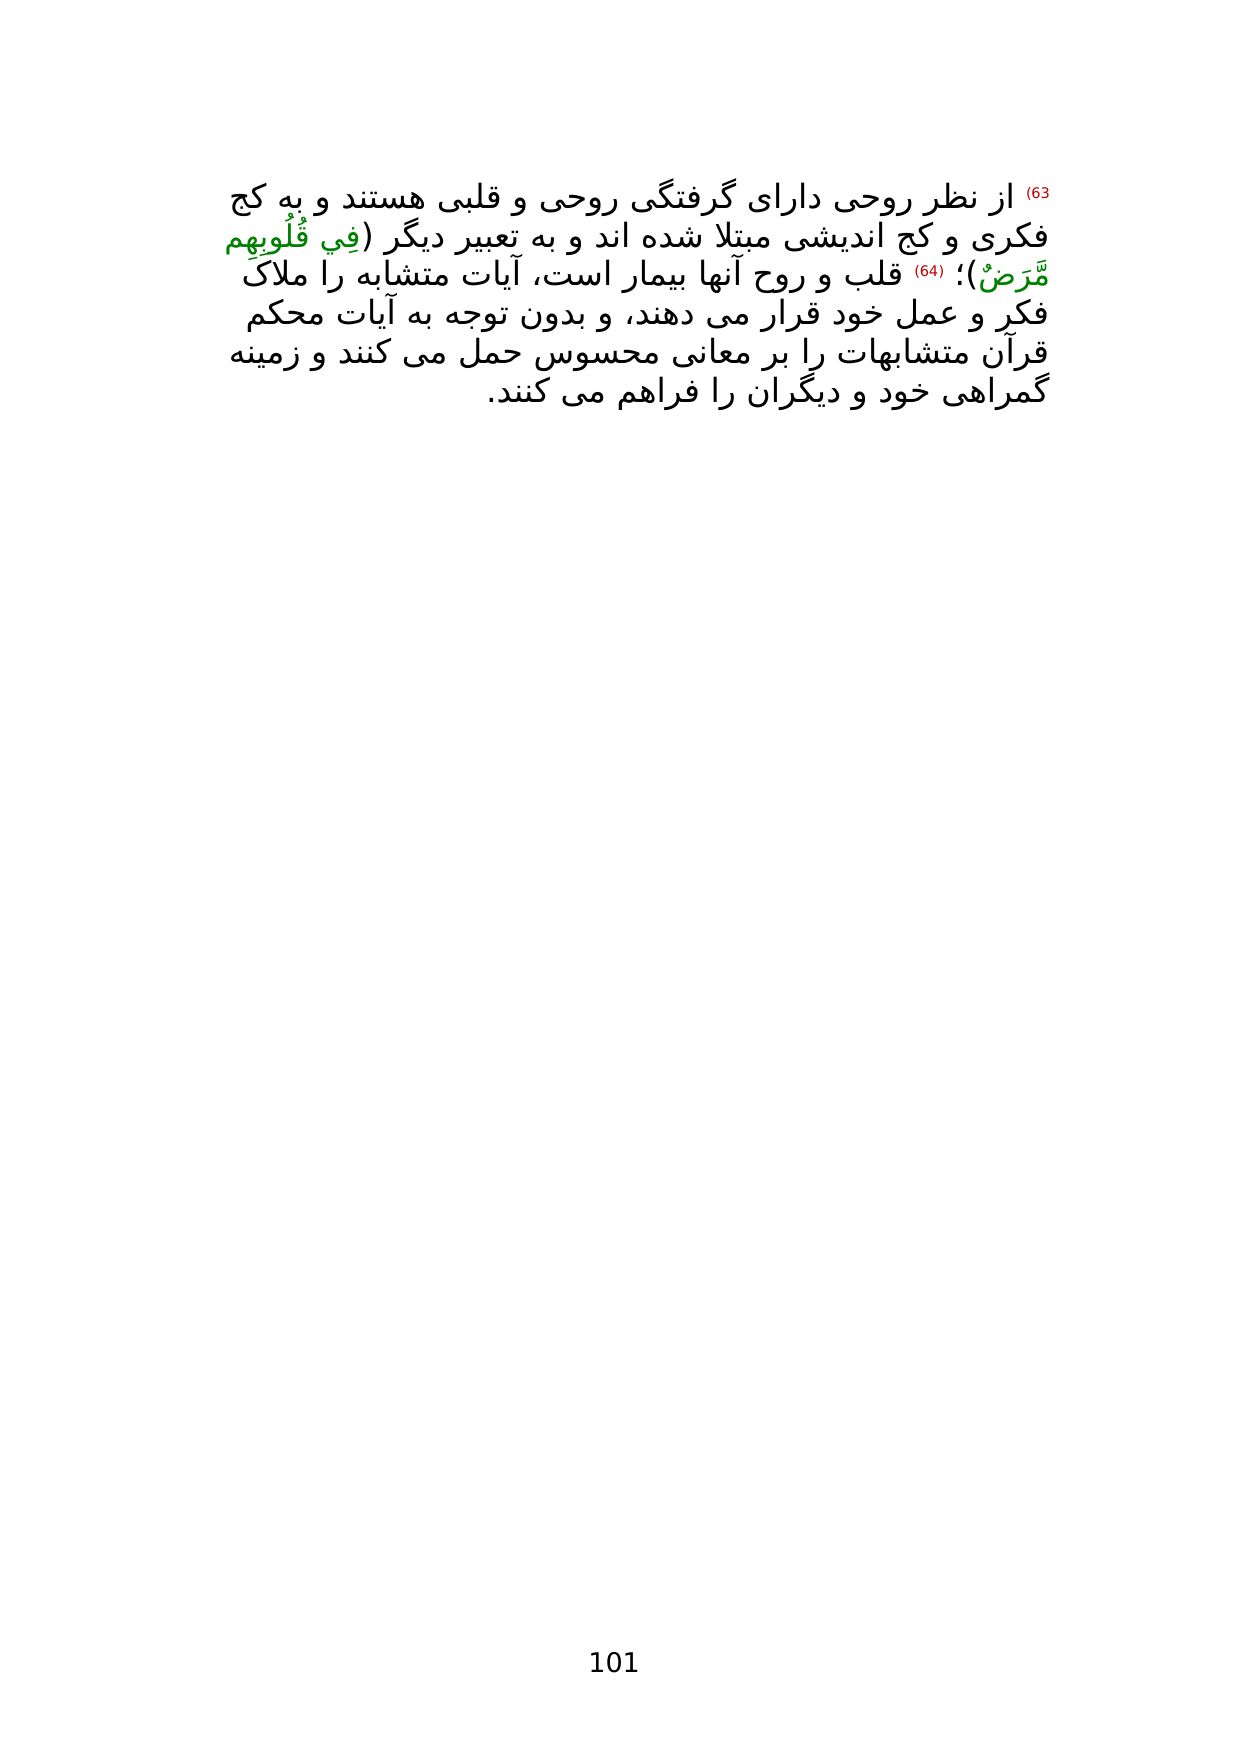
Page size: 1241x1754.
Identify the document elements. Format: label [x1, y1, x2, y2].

text [178, 177, 1050, 410]
